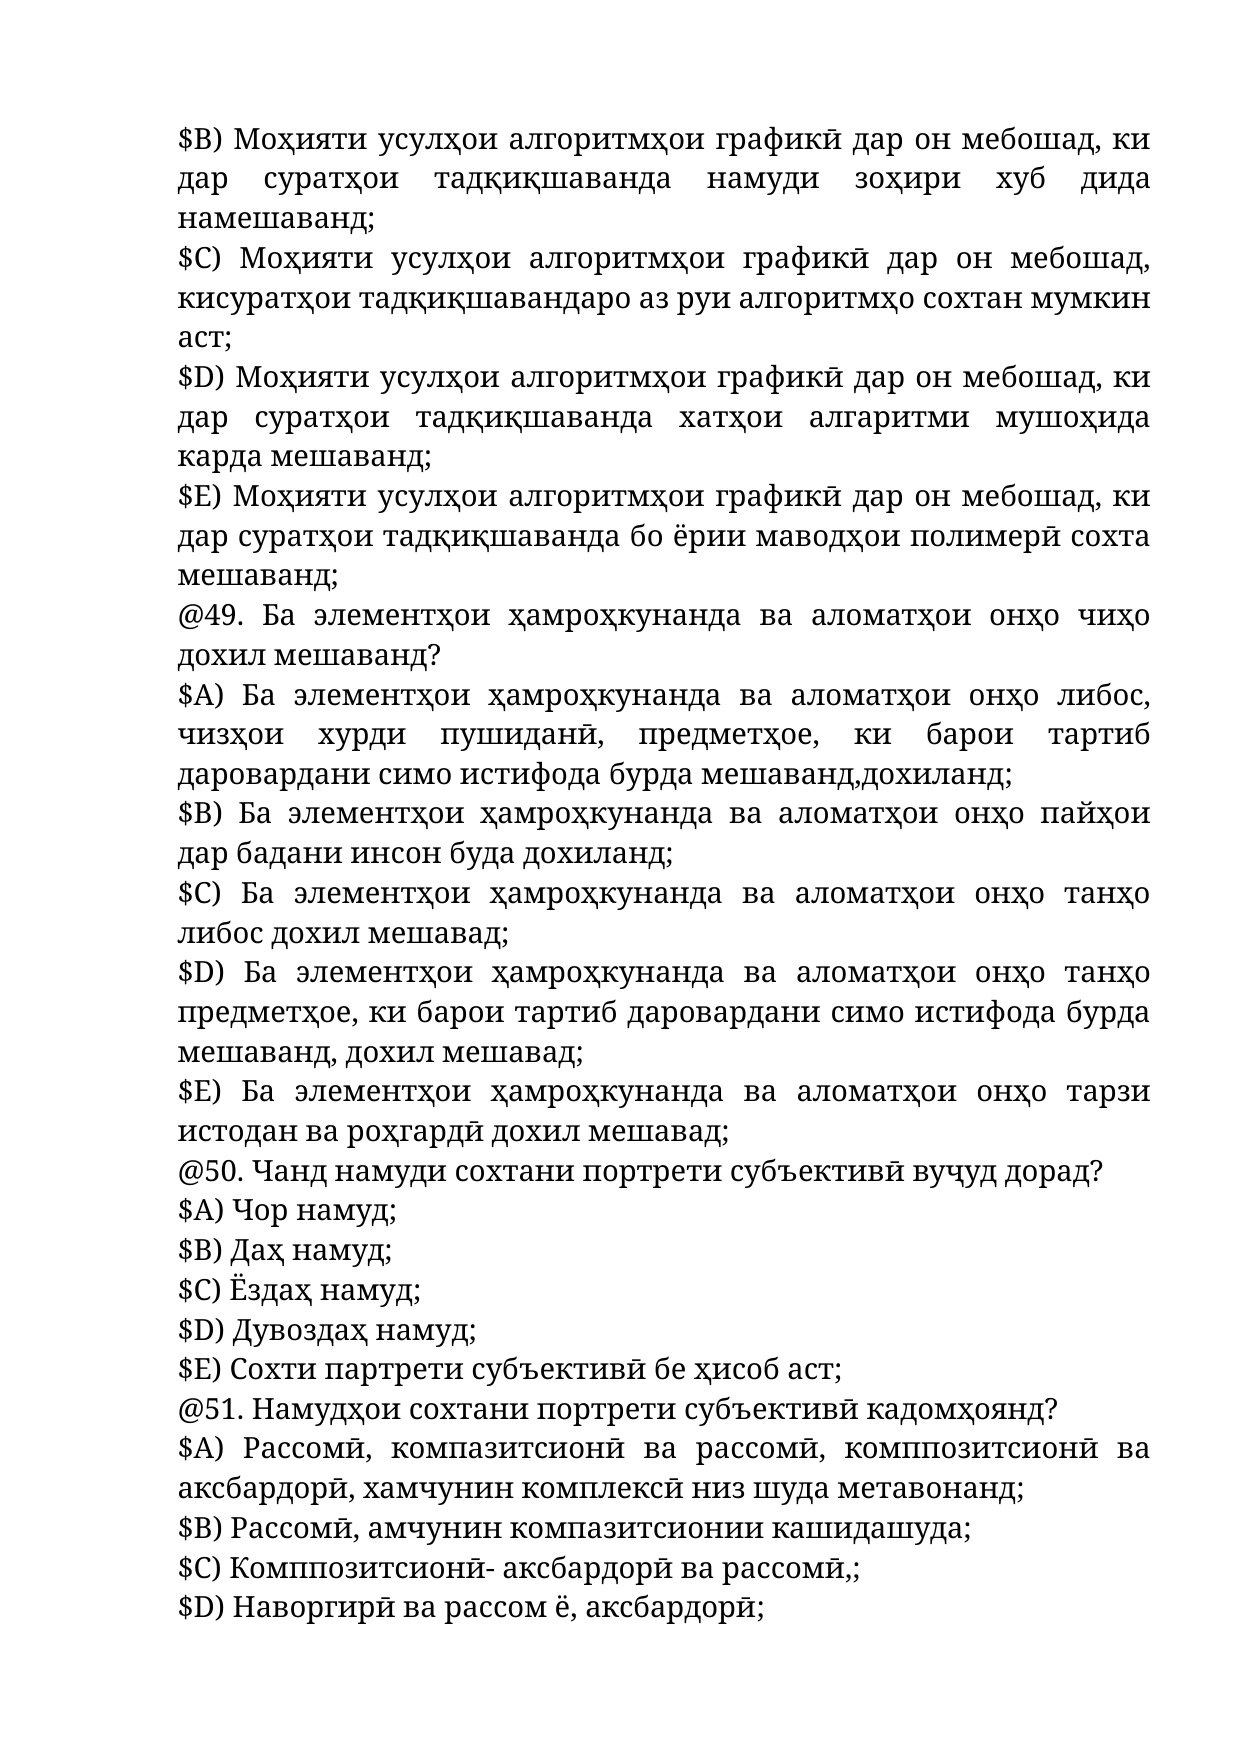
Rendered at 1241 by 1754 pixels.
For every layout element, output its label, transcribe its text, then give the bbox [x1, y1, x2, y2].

text $E) Моҳияти усулҳои алгоритмҳои графикӣ дар он мебошад, ки дар суратҳои тадқиқшаванда бо ёрии маводҳои полимерӣ сохта мешаванд; [177, 475, 1152, 594]
text $C) Ба элементҳои ҳамроҳкунанда ва аломатҳои онҳо танҳо либос дохил мешавад; [177, 872, 1152, 952]
text $B) Ба элементҳои ҳамроҳкунанда ва аломатҳои онҳо пайҳои дар бадани инсон буда дохиланд; [177, 793, 1152, 872]
text $D) Наворгирӣ ва рассом ё, аксбардорӣ; [177, 1587, 1152, 1626]
text @51. Намудҳои сохтани портрети субъективӣ кадомҳоянд? [177, 1388, 1152, 1428]
text $B) Рассомӣ, амчунин компазитсионии кашидашуда; [177, 1507, 1152, 1547]
text $D) Дувоздаҳ намуд; [177, 1309, 1152, 1348]
text $A) Ба элементҳои ҳамроҳкунанда ва аломатҳои онҳо либос, чизҳои хурди пушиданӣ, предметҳое, ки барои тартиб даровардани симо истифода бурда мешаванд,дохиланд; [177, 674, 1152, 793]
text $C) Моҳияти усулҳои алгоритмҳои графикӣ дар он мебошад, кисуратҳои тадқиқшавандаро аз руи алгоритмҳо сохтан мумкин аст; [177, 237, 1152, 356]
text $C) Комппозитсионӣ- аксбардорӣ ва рассомӣ,; [177, 1547, 1152, 1587]
text @50. Чанд намуди сохтани портрети субъективӣ вуҷуд дорад? [177, 1150, 1152, 1190]
text $A) Чор намуд; [177, 1190, 1152, 1229]
text $A) Рассомӣ, компазитсионӣ ва рассомӣ, комппозитсионӣ ва аксбардорӣ, хамчунин комплексӣ низ шуда метавонанд; [177, 1428, 1152, 1507]
text $C) Ёздаҳ намуд; [177, 1269, 1152, 1309]
text @49. Ба элементҳои ҳамроҳкунанда ва аломатҳои онҳо чиҳо дохил мешаванд? [177, 594, 1152, 674]
text $B) Даҳ намуд; [177, 1229, 1152, 1269]
text $B) Моҳияти усулҳои алгоритмҳои графикӣ дар он мебошад, ки дар суратҳои тадқиқшаванда намуди зоҳири хуб дида намешаванд; [177, 118, 1152, 237]
text $D) Ба элементҳои ҳамроҳкунанда ва аломатҳои онҳо танҳо предметҳое, ки барои тартиб даровардани симо истифода бурда мешаванд, дохил мешавад; [177, 952, 1152, 1071]
text $E) Ба элементҳои ҳамроҳкунанда ва аломатҳои онҳо тарзи истодан ва роҳгардӣ дохил мешавад; [177, 1071, 1152, 1150]
text $E) Сохти партрети субъективӣ бе ҳисоб аст; [177, 1348, 1152, 1388]
text $D) Моҳияти усулҳои алгоритмҳои графикӣ дар он мебошад, ки дар суратҳои тадқиқшаванда хатҳои алгаритми мушоҳида карда мешаванд; [177, 356, 1152, 475]
